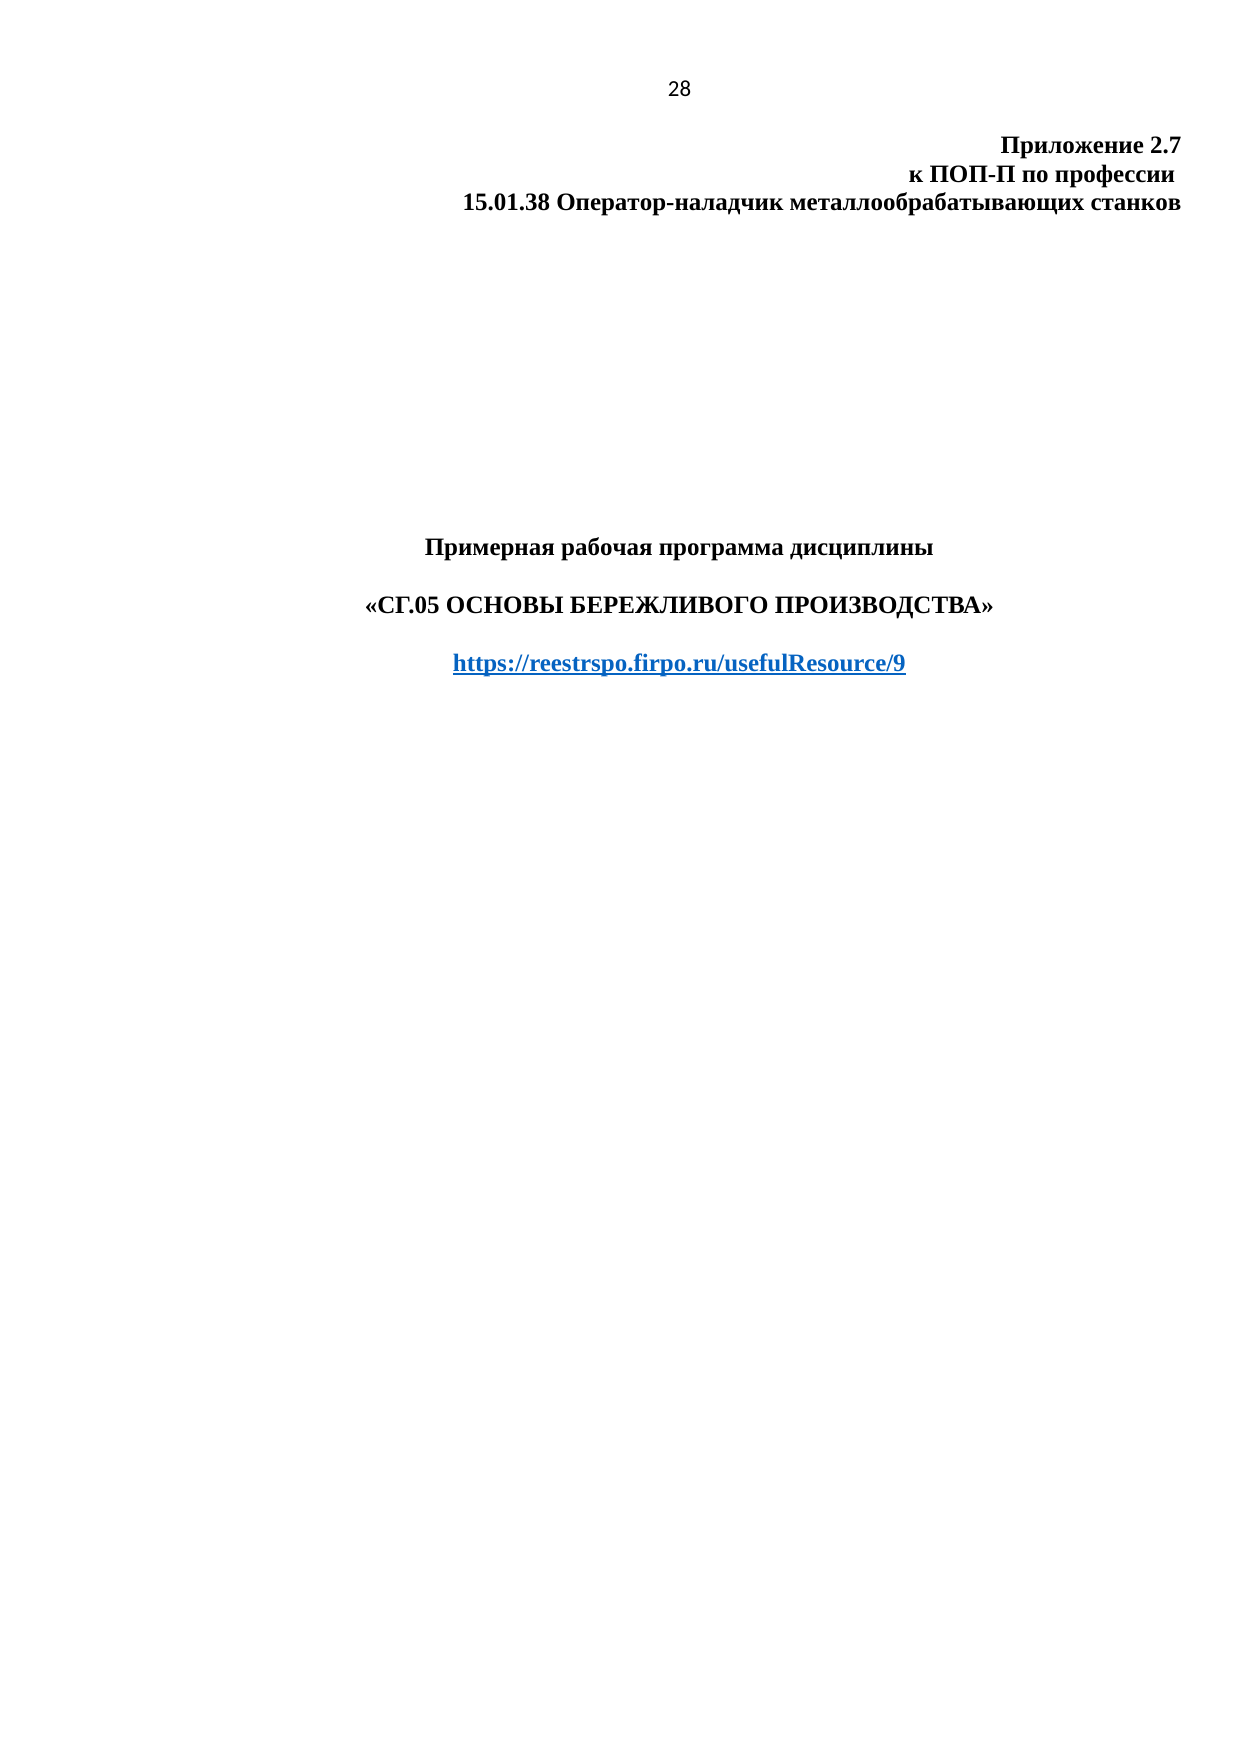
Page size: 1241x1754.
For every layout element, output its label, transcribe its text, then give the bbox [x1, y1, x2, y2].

text Приложение 2.7 [177, 130, 1181, 159]
subtitle «СГ.05 ОСНОВЫ БЕРЕЖЛИВОГО ПРОИЗВОДСТВА» [177, 590, 1181, 619]
text Примерная рабочая программа дисциплины [177, 532, 1181, 561]
text к ПОП-П по профессии 15.01.38 Оператор-наладчик металлообрабатывающих станков [177, 159, 1181, 216]
subtitle https://reestrspo.firpo.ru/usefulResource/9 [177, 648, 1181, 677]
